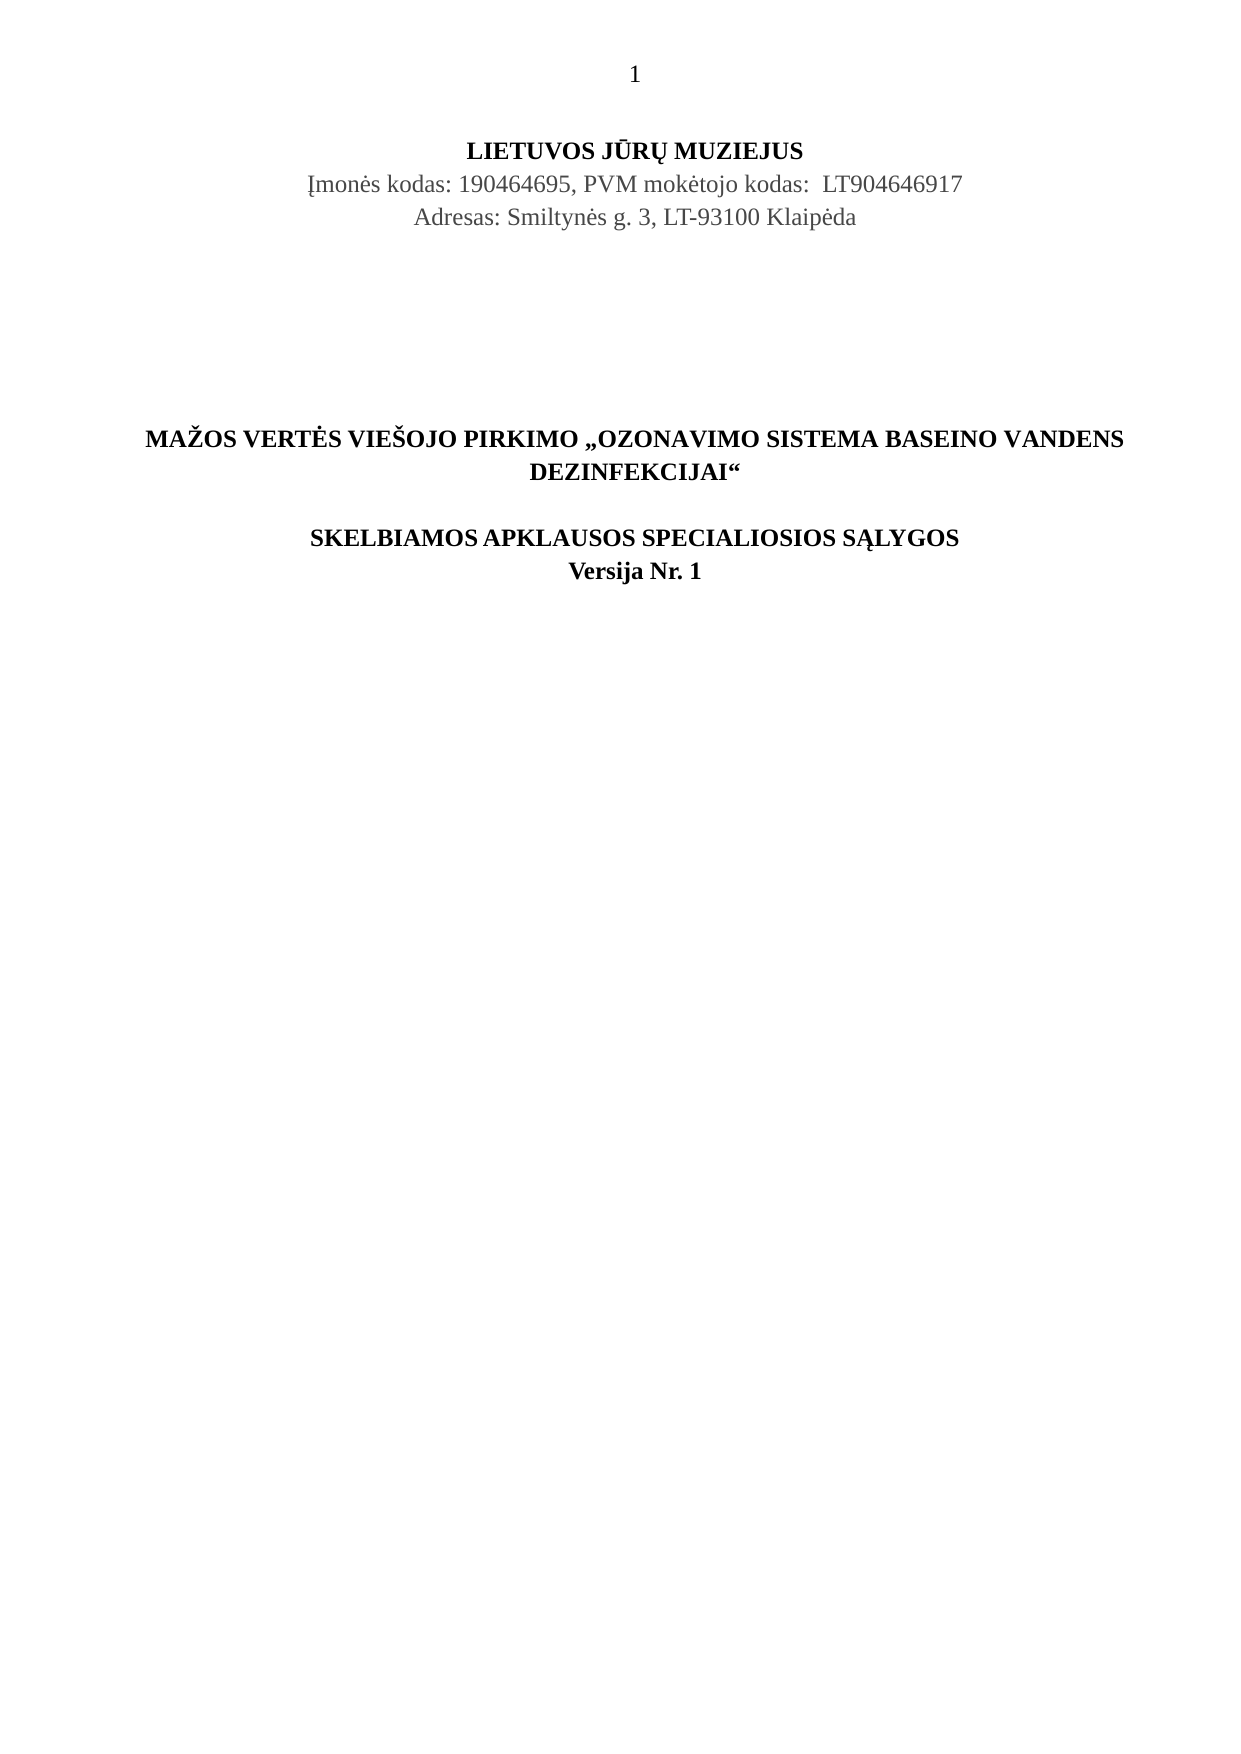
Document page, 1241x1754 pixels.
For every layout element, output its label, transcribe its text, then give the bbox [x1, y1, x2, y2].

list MAŽOS VERTĖS VIEŠOJO PIRKIMO „OZONAVIMO SISTEMA BASEINO VANDENS DEZINFEKCIJAI“ [103, 424, 1166, 486]
text LIETUVOS JŪRŲ MUZIEJUS [103, 136, 1166, 165]
text Įmonės kodas: 190464695, PVM mokėtojo kodas: LT904646917 Adresas: Smiltynės g. 3, LT-93100 Klaipėda [103, 169, 1166, 231]
text Versija Nr. 1 [103, 556, 1166, 585]
text SKELBIAMOS APKLAUSOS SPECIALIOSIOS SĄLYGOS [103, 523, 1166, 552]
